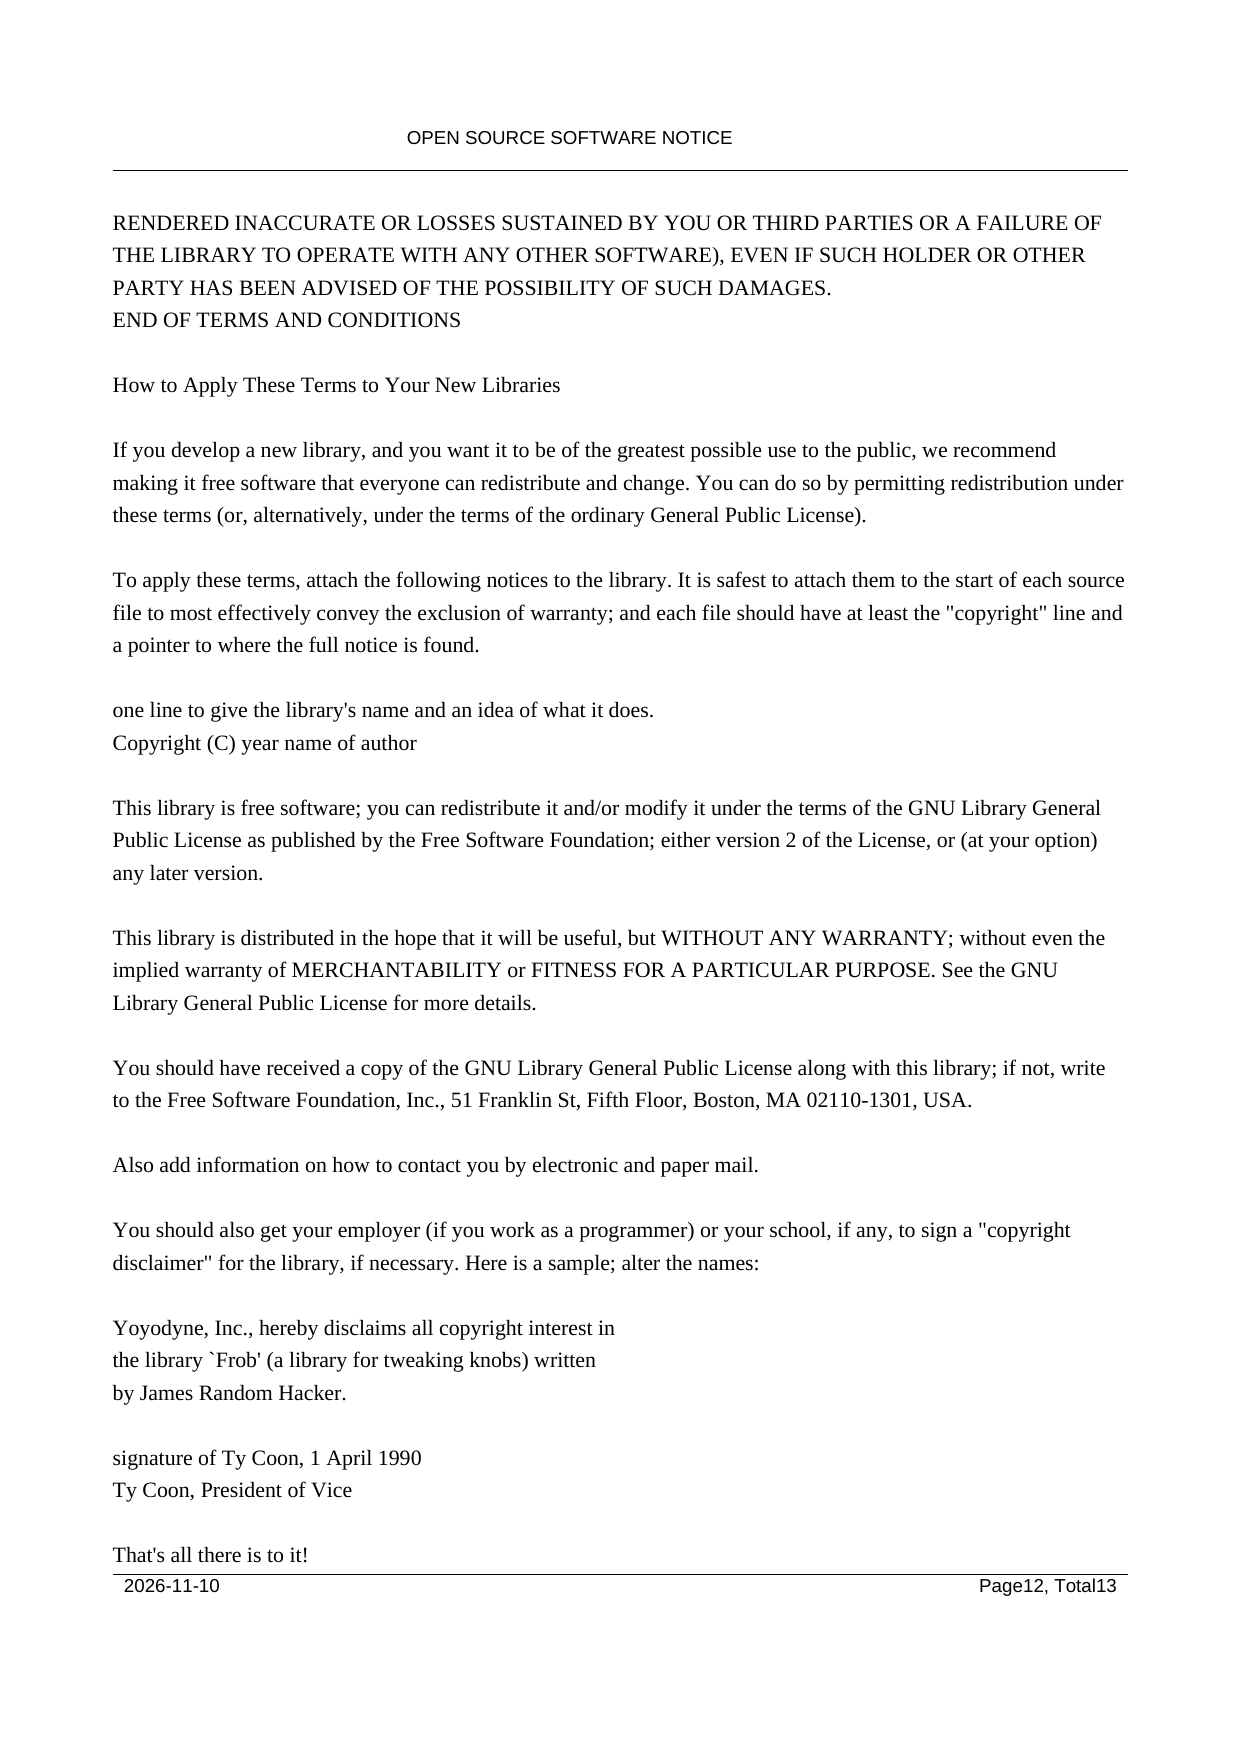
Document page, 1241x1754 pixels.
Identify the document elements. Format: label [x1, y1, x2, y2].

text [112, 206, 1128, 1571]
